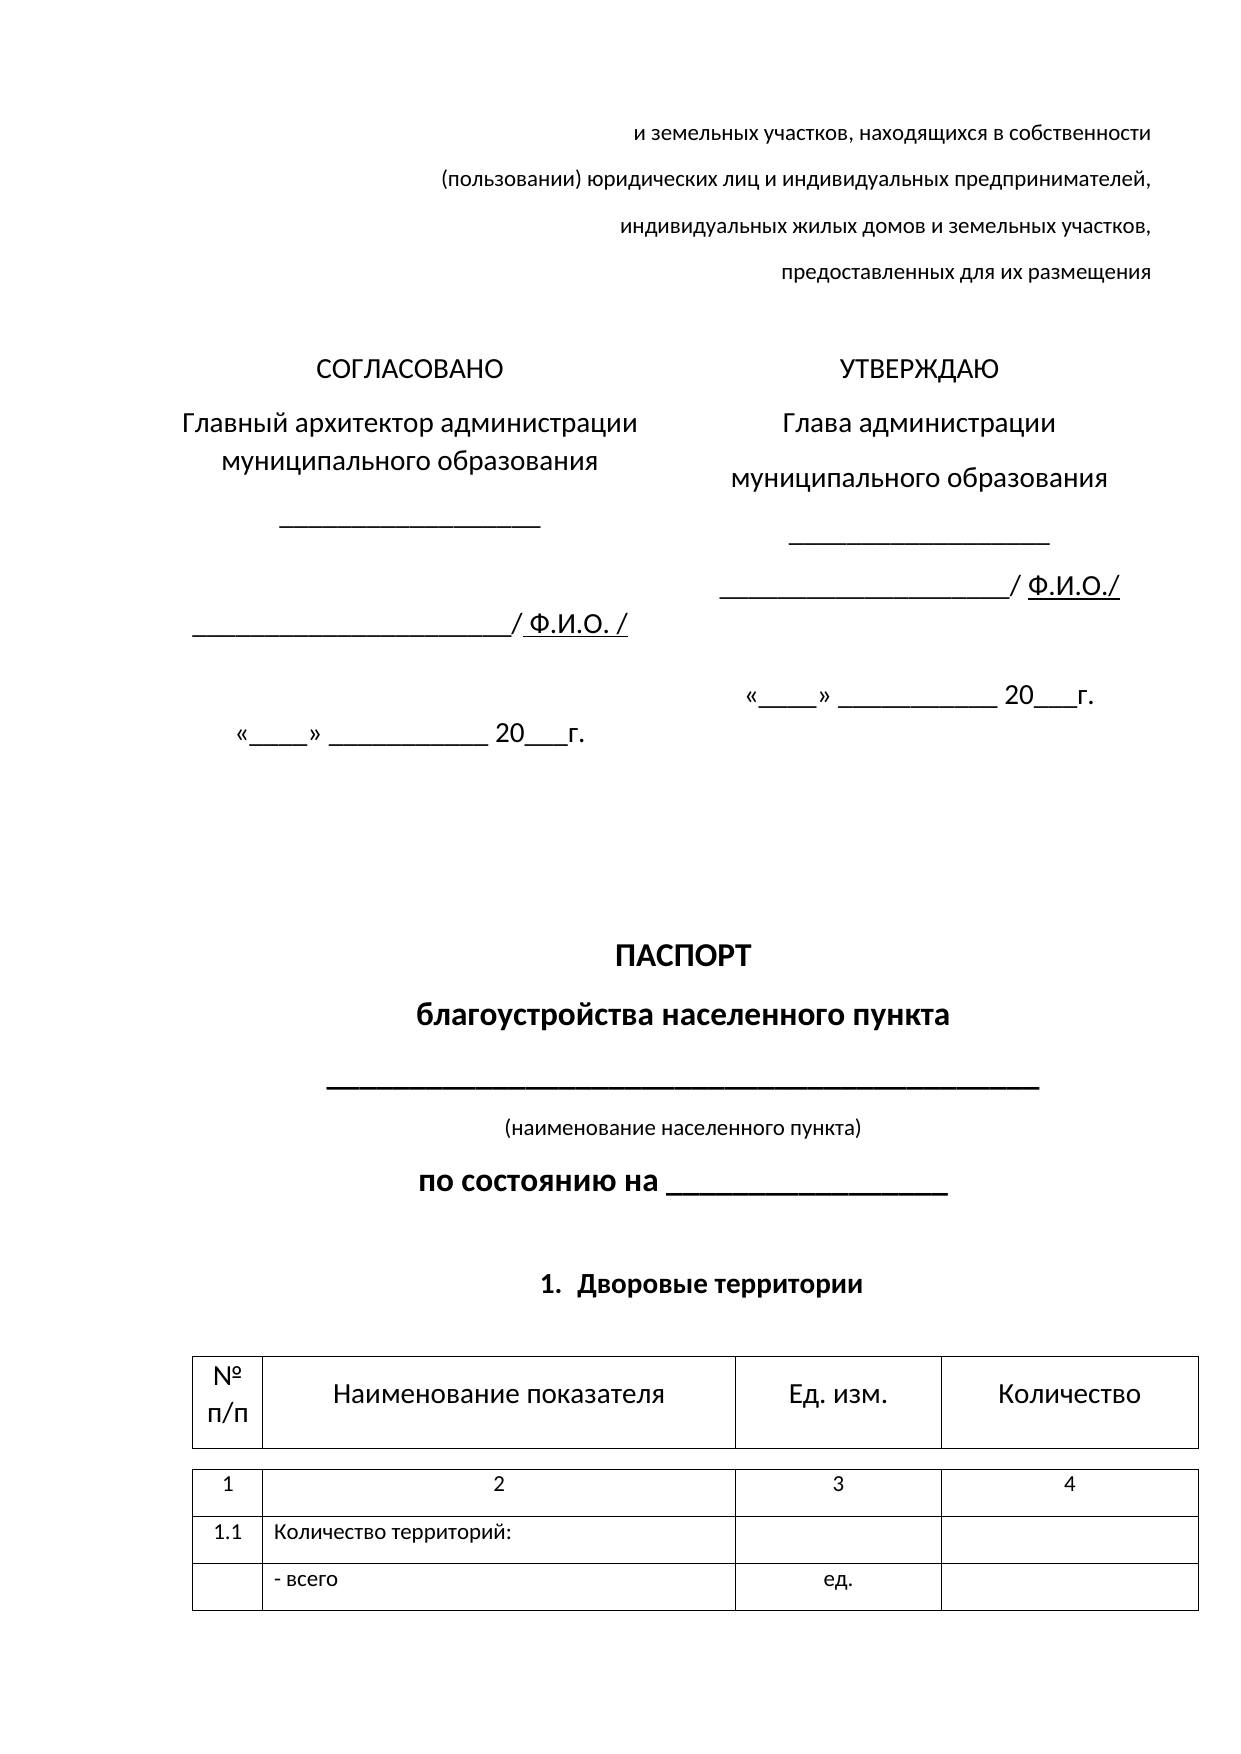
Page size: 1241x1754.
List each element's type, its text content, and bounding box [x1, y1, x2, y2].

text ___________________________________________ [215, 1053, 1152, 1094]
table_header УТВЕРЖДАЮ Глава администрации муниципального образования __________________ ____________________/ Ф.И.О./ «____» ___________ 20___г. [661, 350, 1178, 768]
text предоставленных для их размещения [215, 257, 1152, 285]
table_cell [193, 1564, 262, 1610]
table_header 3 [736, 1470, 941, 1516]
table_cell [736, 1517, 941, 1563]
table_cell [942, 1517, 1198, 1563]
table_header Количество [942, 1357, 1198, 1448]
list Дворовые территории [251, 1266, 1152, 1301]
table_header Наименование показателя [263, 1357, 735, 1448]
text по состоянию на _________________ [215, 1159, 1152, 1200]
text индивидуальных жилых домов и земельных участков, [370, 211, 1152, 239]
text (пользовании) юридических лиц и индивидуальных предпринимателей, [177, 164, 1152, 192]
text благоустройства населенного пункта [215, 993, 1152, 1034]
text (наименование населенного пункта) [215, 1113, 1152, 1141]
table_header 1 [193, 1470, 262, 1516]
table_header Ед. изм. [736, 1357, 941, 1448]
table_cell - всего [263, 1564, 735, 1610]
table_header 2 [263, 1470, 735, 1516]
text ПАСПОРТ [215, 934, 1152, 974]
text и земельных участков, находящихся в собственности [177, 118, 1152, 146]
table_cell 1.1 [193, 1517, 262, 1563]
table_cell Количество территорий: [263, 1517, 735, 1563]
table_cell ед. [736, 1564, 941, 1610]
table_header 4 [942, 1470, 1198, 1516]
table_header № п/п [193, 1357, 262, 1448]
table_cell [942, 1564, 1198, 1610]
table_header СОГЛАСОВАНО Главный архитектор администрации муниципального образования __________________ ______________________/ Ф.И.О. / «____» ___________ 20___г. [159, 350, 661, 768]
